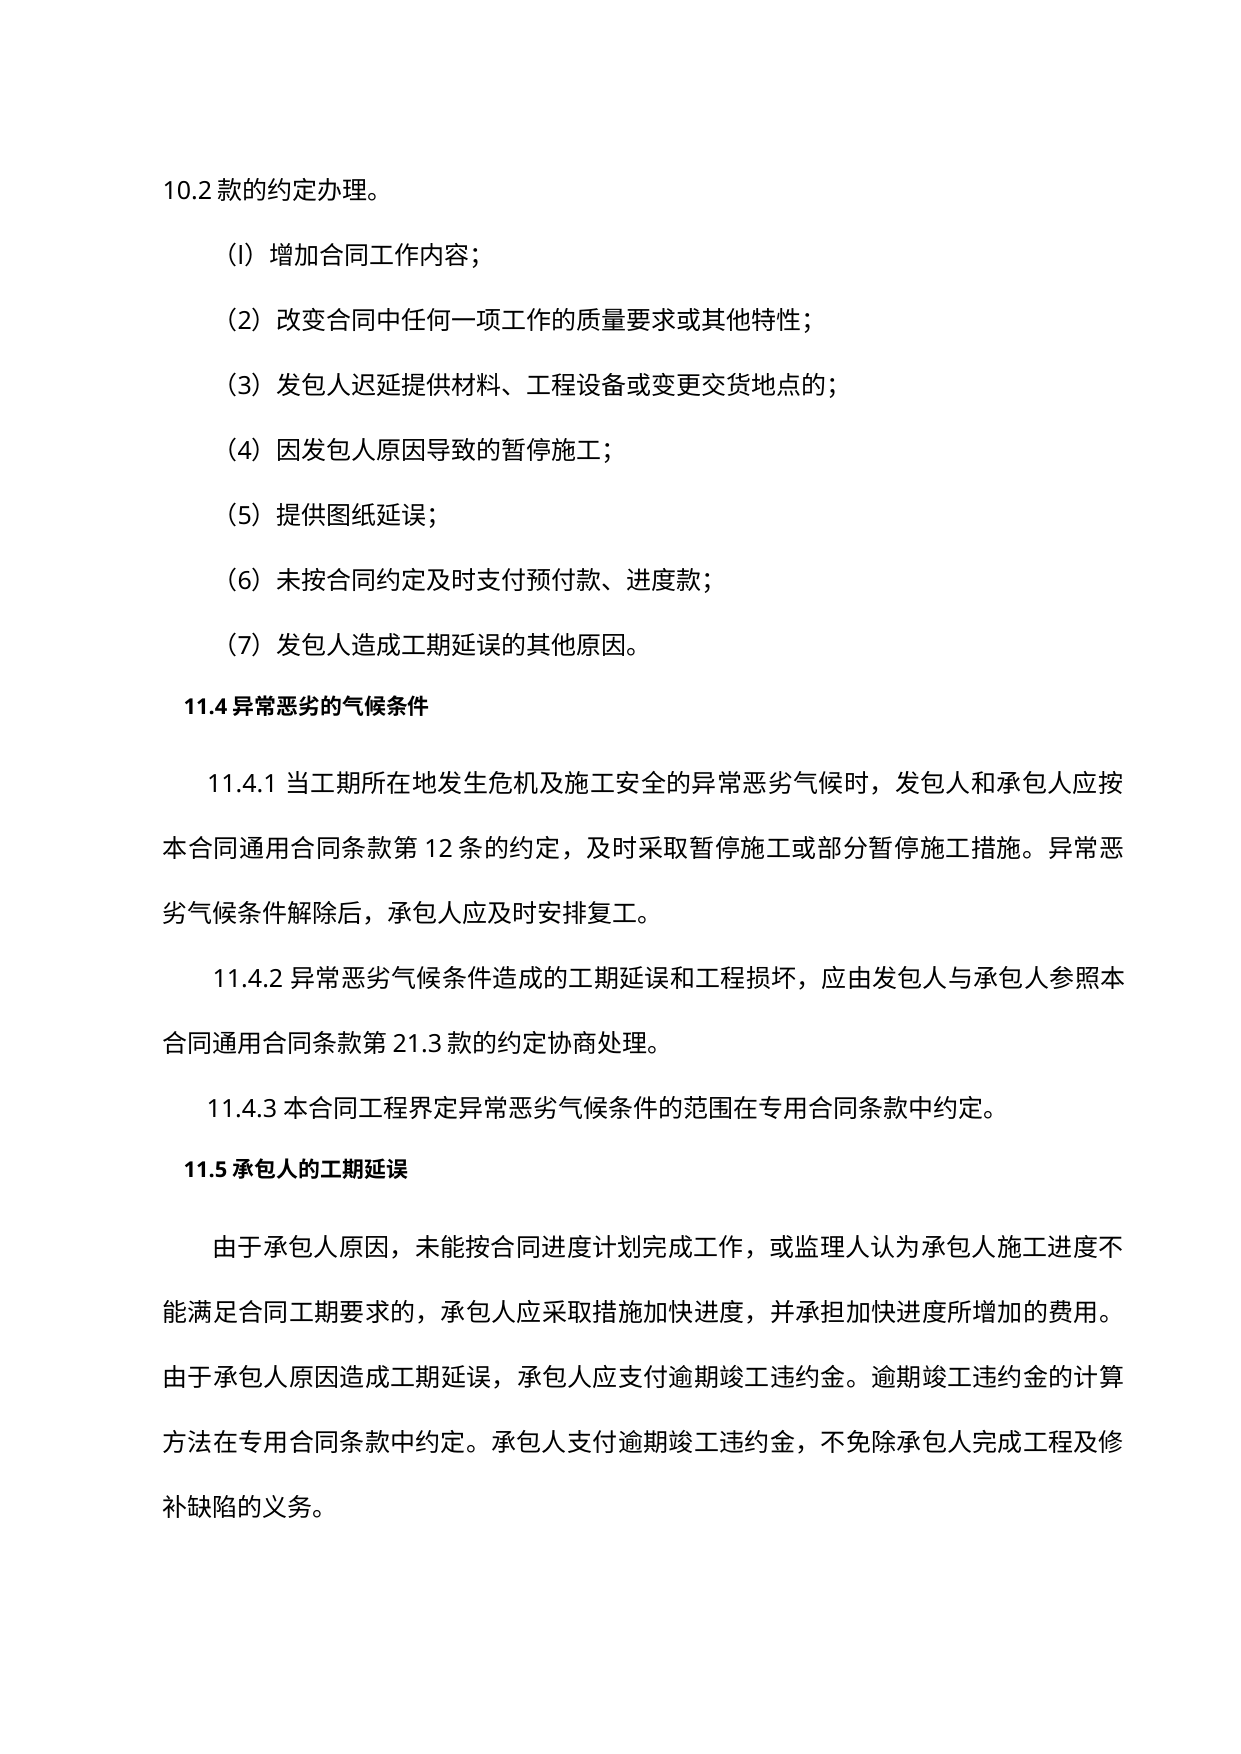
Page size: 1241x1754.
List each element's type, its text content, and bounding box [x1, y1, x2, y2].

text （6）未按合同约定及时支付预付款、进度款； [162, 546, 1126, 611]
text 11.4.2 异常恶劣气候条件造成的工期延误和工程损坏，应由发包人与承包人参照本合同通用合同条款第21.3款的约定协商处理。 [162, 944, 1126, 1074]
text （3）发包人迟延提供材料、工程设备或变更交货地点的； [162, 351, 1126, 416]
text （l）增加合同工作内容； [162, 221, 1126, 286]
text 11.4.1 当工期所在地发生危机及施工安全的异常恶劣气候时，发包人和承包人应按本合同通用合同条款第12条的约定，及时采取暂停施工或部分暂停施工措施。异常恶劣气候条件解除后，承包人应及时安排复工。 [162, 749, 1126, 944]
text （4）因发包人原因导致的暂停施工； [162, 416, 1126, 481]
text （5）提供图纸延误； [162, 481, 1126, 546]
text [162, 156, 1126, 221]
text 11.4.3 本合同工程界定异常恶劣气候条件的范围在专用合同条款中约定。 [162, 1074, 1126, 1139]
text （7）发包人造成工期延误的其他原因。 [162, 611, 1126, 676]
subtitle 11.4 异常恶劣的气候条件 [162, 689, 1126, 721]
subtitle 11.5 承包人的工期延误 [162, 1152, 1126, 1184]
text 由于承包人原因，未能按合同进度计划完成工作，或监理人认为承包人施工进度不能满足合同工期要求的，承包人应采取措施加快进度，并承担加快进度所增加的费用。由于承包人原因造成工期延误，承包人应支付逾期竣工违约金。逾期竣工违约金的计算方法在专用合同条款中约定。承包人支付逾期竣工违约金，不免除承包人完成工程及修补缺陷的义务。 [162, 1213, 1126, 1538]
text （2）改变合同中任何一项工作的质量要求或其他特性； [162, 286, 1126, 351]
